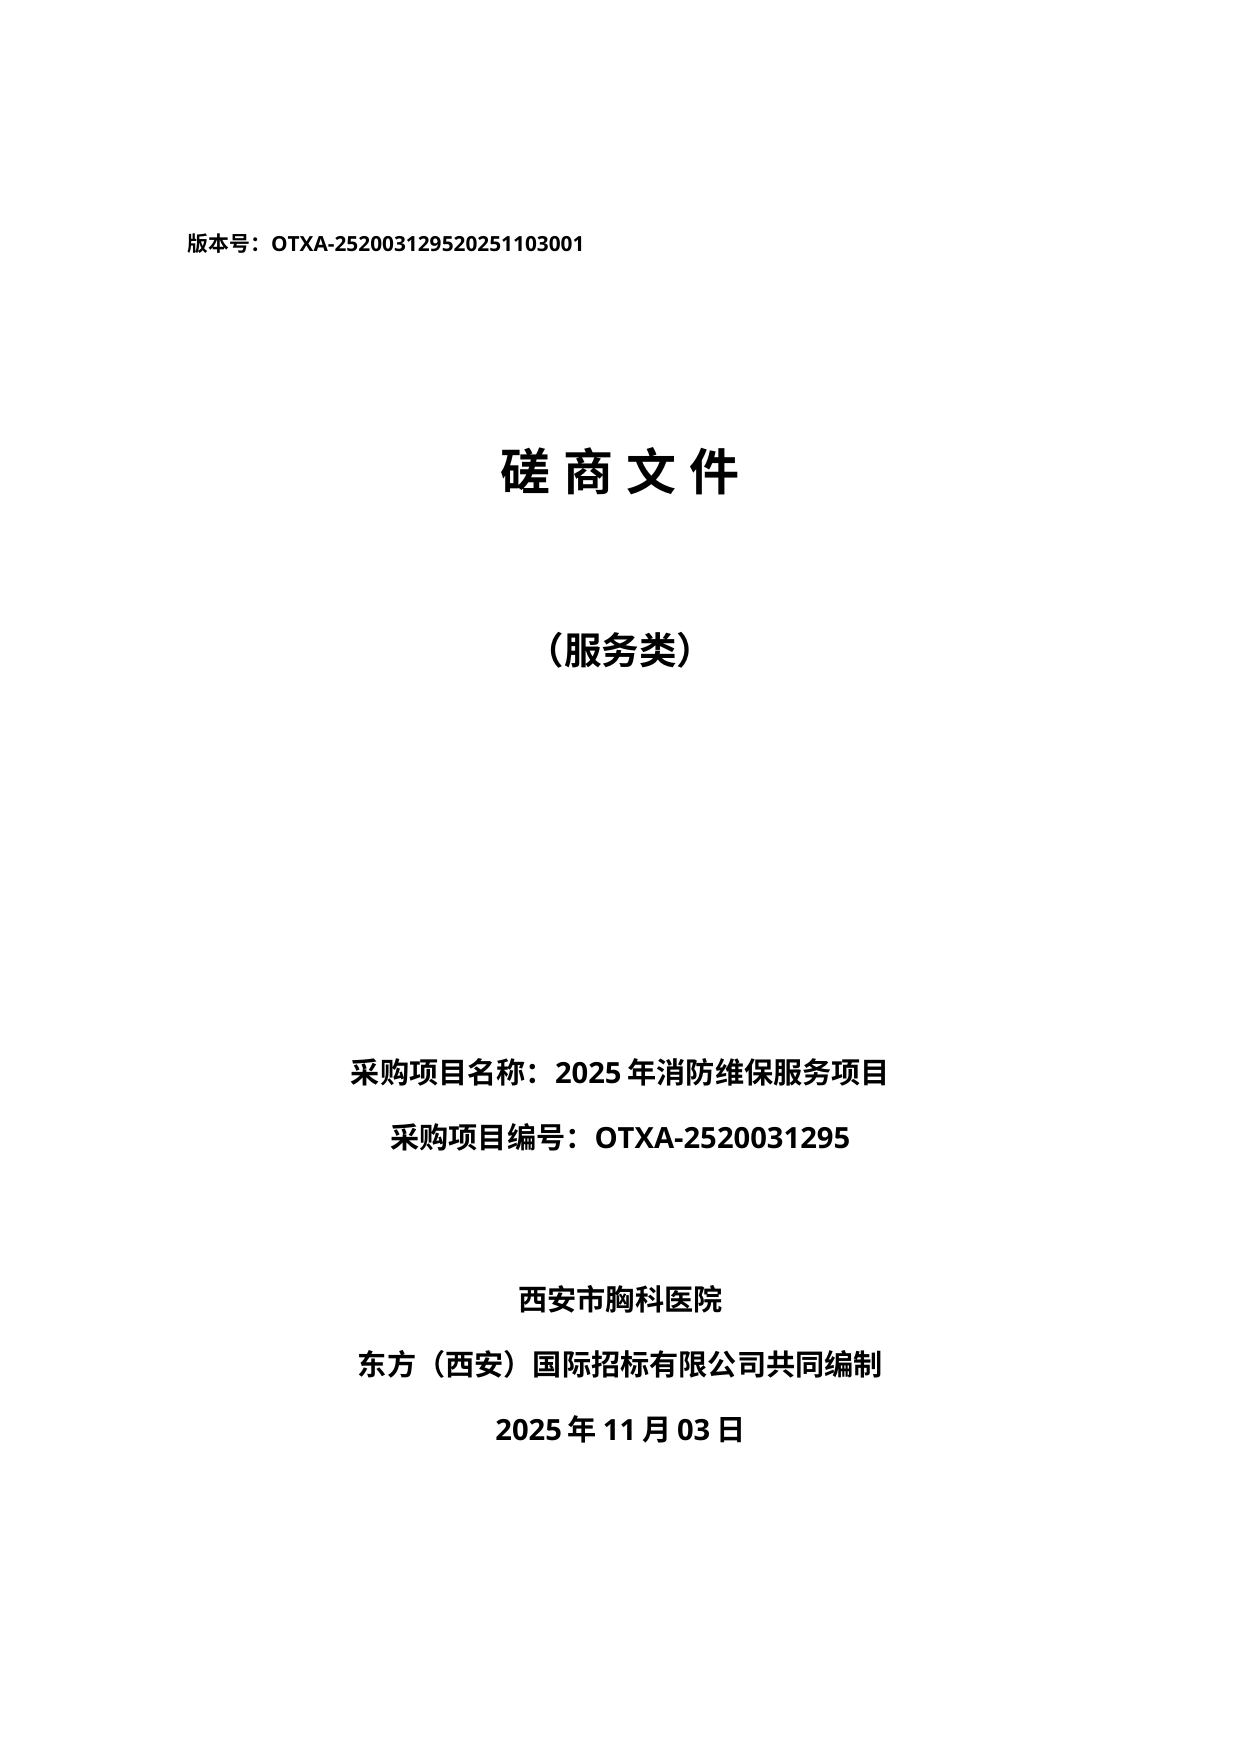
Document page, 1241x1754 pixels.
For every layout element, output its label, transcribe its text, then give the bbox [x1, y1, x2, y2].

text 2025年11月03日 [187, 1397, 1053, 1462]
text 东方（西安）国际招标有限公司共同编制 [187, 1332, 1053, 1397]
text （服务类） [187, 617, 1053, 1039]
text 磋 商 文 件 [187, 422, 1053, 617]
text 版本号：OTXA-252003129520251103001 [187, 227, 1053, 422]
text 采购项目编号：OTXA-2520031295 [187, 1104, 1053, 1267]
text 西安市胸科医院 [187, 1267, 1053, 1332]
text 采购项目名称：2025年消防维保服务项目 [187, 1039, 1053, 1104]
